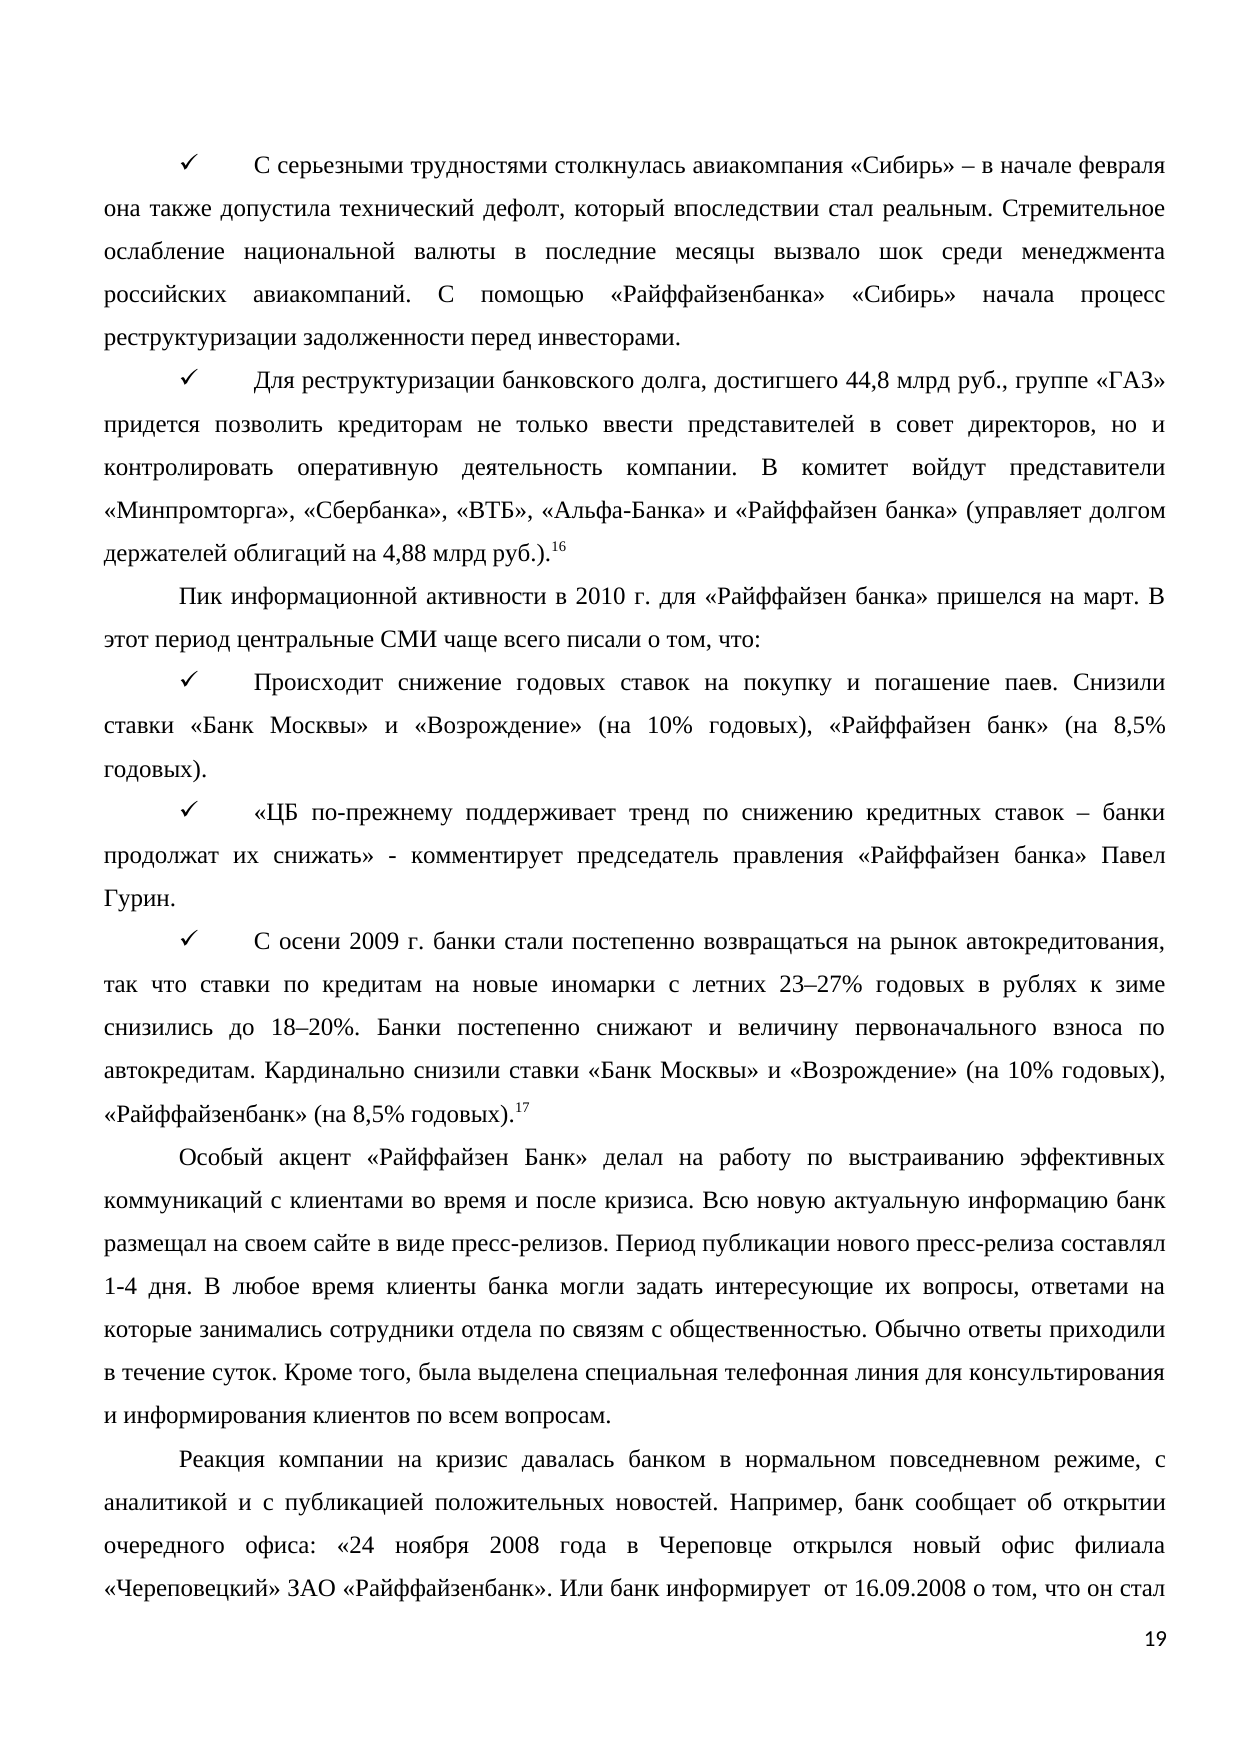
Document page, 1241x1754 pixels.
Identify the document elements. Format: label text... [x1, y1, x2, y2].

list Происходит снижение годовых ставок на покупку и погашение паев. Снизили ставки «Банк Москвы» и «Возрождение» (на 10% годовых), «Райффайзен банк» (на 8,5% годовых). [103, 667, 1167, 782]
text Пик информационной активности в 2010 г. для «Райффайзен банка» пришелся на март. В этот период центральные СМИ чаще всего писали о том, что: [103, 581, 1167, 653]
list Для реструктуризации банковского долга, достигшего 44,8 млрд руб., группе «ГАЗ» придется позволить кредиторам не только ввести представителей в совет директоров, но и контролировать оперативную деятельность компании. В комитет войдут представители «Минпромторга», «Сбербанка», «ВТБ», «Альфа-Банка» и «Райффайзен банка» (управляет долгом держателей облигаций на 4,88 млрд руб.).16 [103, 366, 1167, 567]
list С осени 2009 г. банки стали постепенно возвращаться на рынок автокредитования, так что ставки по кредитам на новые иномарки с летних 23–27% годовых в рублях к зиме снизились до 18–20%. Банки постепенно снижают и величину первоначального взноса по автокредитам. Кардинально снизили ставки «Банк Москвы» и «Возрождение» (на 10% годовых), «Райффайзенбанк» (на 8,5% годовых).17 [103, 926, 1167, 1127]
text Особый акцент «Райффайзен Банк» делал на работу по выстраиванию эффективных коммуникаций с клиентами во время и после кризиса. Всю новую актуальную информацию банк размещал на своем сайте в виде пресс-релизов. Период публикации нового пресс-релиза составлял 1-4 дня. В любое время клиенты банка могли задать интересующие их вопросы, ответами на которые занимались сотрудники отдела по связям с общественностью. Обычно ответы приходили в течение суток. Кроме того, была выделена специальная телефонная линия для консультирования и информирования клиентов по всем вопросам. [103, 1142, 1167, 1429]
list С серьезными трудностями столкнулась авиакомпания «Сибирь» – в начале февраля она также допустила технический дефолт, который впоследствии стал реальным. Стремительное ослабление национальной валюты в последние месяцы вызвало шок среди менеджмента российских авиакомпаний. С помощью «Райффайзенбанка» «Сибирь» начала процесс реструктуризации задолженности перед инвесторами. [103, 150, 1167, 351]
list «ЦБ по-прежнему поддерживает тренд по снижению кредитных ставок – банки продолжат их снижать» - комментирует председатель правления «Райффайзен банка» Павел Гурин. [103, 797, 1167, 912]
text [103, 1444, 1167, 1602]
